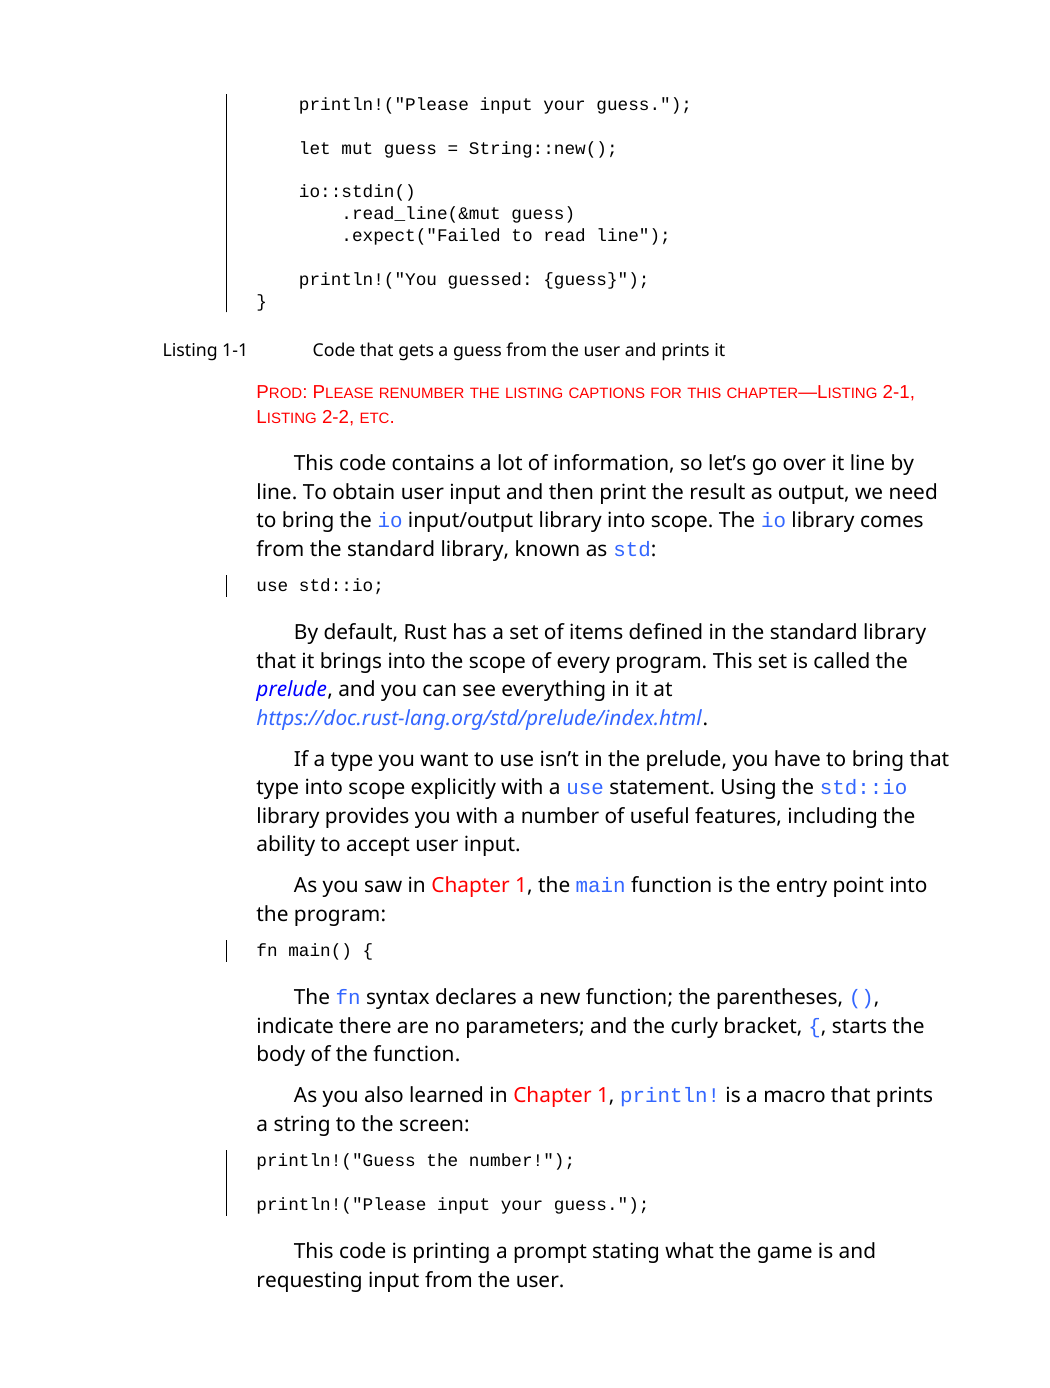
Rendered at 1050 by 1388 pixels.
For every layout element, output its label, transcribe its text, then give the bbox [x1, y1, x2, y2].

text } [227, 291, 950, 312]
text use std::io; [227, 575, 950, 597]
text This code contains a lot of information, so let’s go over it line by line. To obtain user input and then print the result as output, we need to bring the io input/output library into scope. The io library comes from the standard library, known as std: [256, 448, 950, 562]
text This code is printing a prompt stating what the game is and requesting input from the user. [256, 1236, 950, 1293]
text If a type you want to use isn’t in the prelude, you have to bring that type into scope explicitly with a use statement. Using the std::io library provides you with a number of useful features, including the ability to accept user input. [256, 744, 950, 858]
text Prod: Please renumber the listing captions for this chapter—Listing 2-1, Listing 2-2, etc. [256, 378, 950, 428]
list Code that gets a guess from the user and prints it [162, 337, 950, 362]
text The fn syntax declares a new function; the parentheses, (), indicate there are no parameters; and the curly bracket, {, starts the body of the function. [256, 982, 950, 1068]
text .expect("Failed to read line"); [227, 225, 950, 247]
text fn main() { [227, 940, 950, 962]
text io::stdin() [227, 181, 950, 203]
text As you saw in Chapter 1, the main function is the entry point into the program: [256, 870, 950, 927]
text println!("Guess the number!"); [227, 1150, 950, 1172]
text let mut guess = String::new(); [227, 137, 950, 159]
text println!("Please input your guess."); [227, 94, 950, 116]
text By default, Rust has a set of items defined in the standard library that it brings into the scope of every program. This set is called the prelude, and you can see everything in it at https://doc.rust-lang.org/std/prelude/index.html. [256, 618, 950, 731]
text As you also learned in Chapter 1, println! is a macro that prints a string to the screen: [256, 1081, 950, 1137]
text println!("You guessed: {guess}"); [227, 269, 950, 291]
text .read_line(&mut guess) [227, 203, 950, 225]
text println!("Please input your guess."); [227, 1194, 950, 1216]
